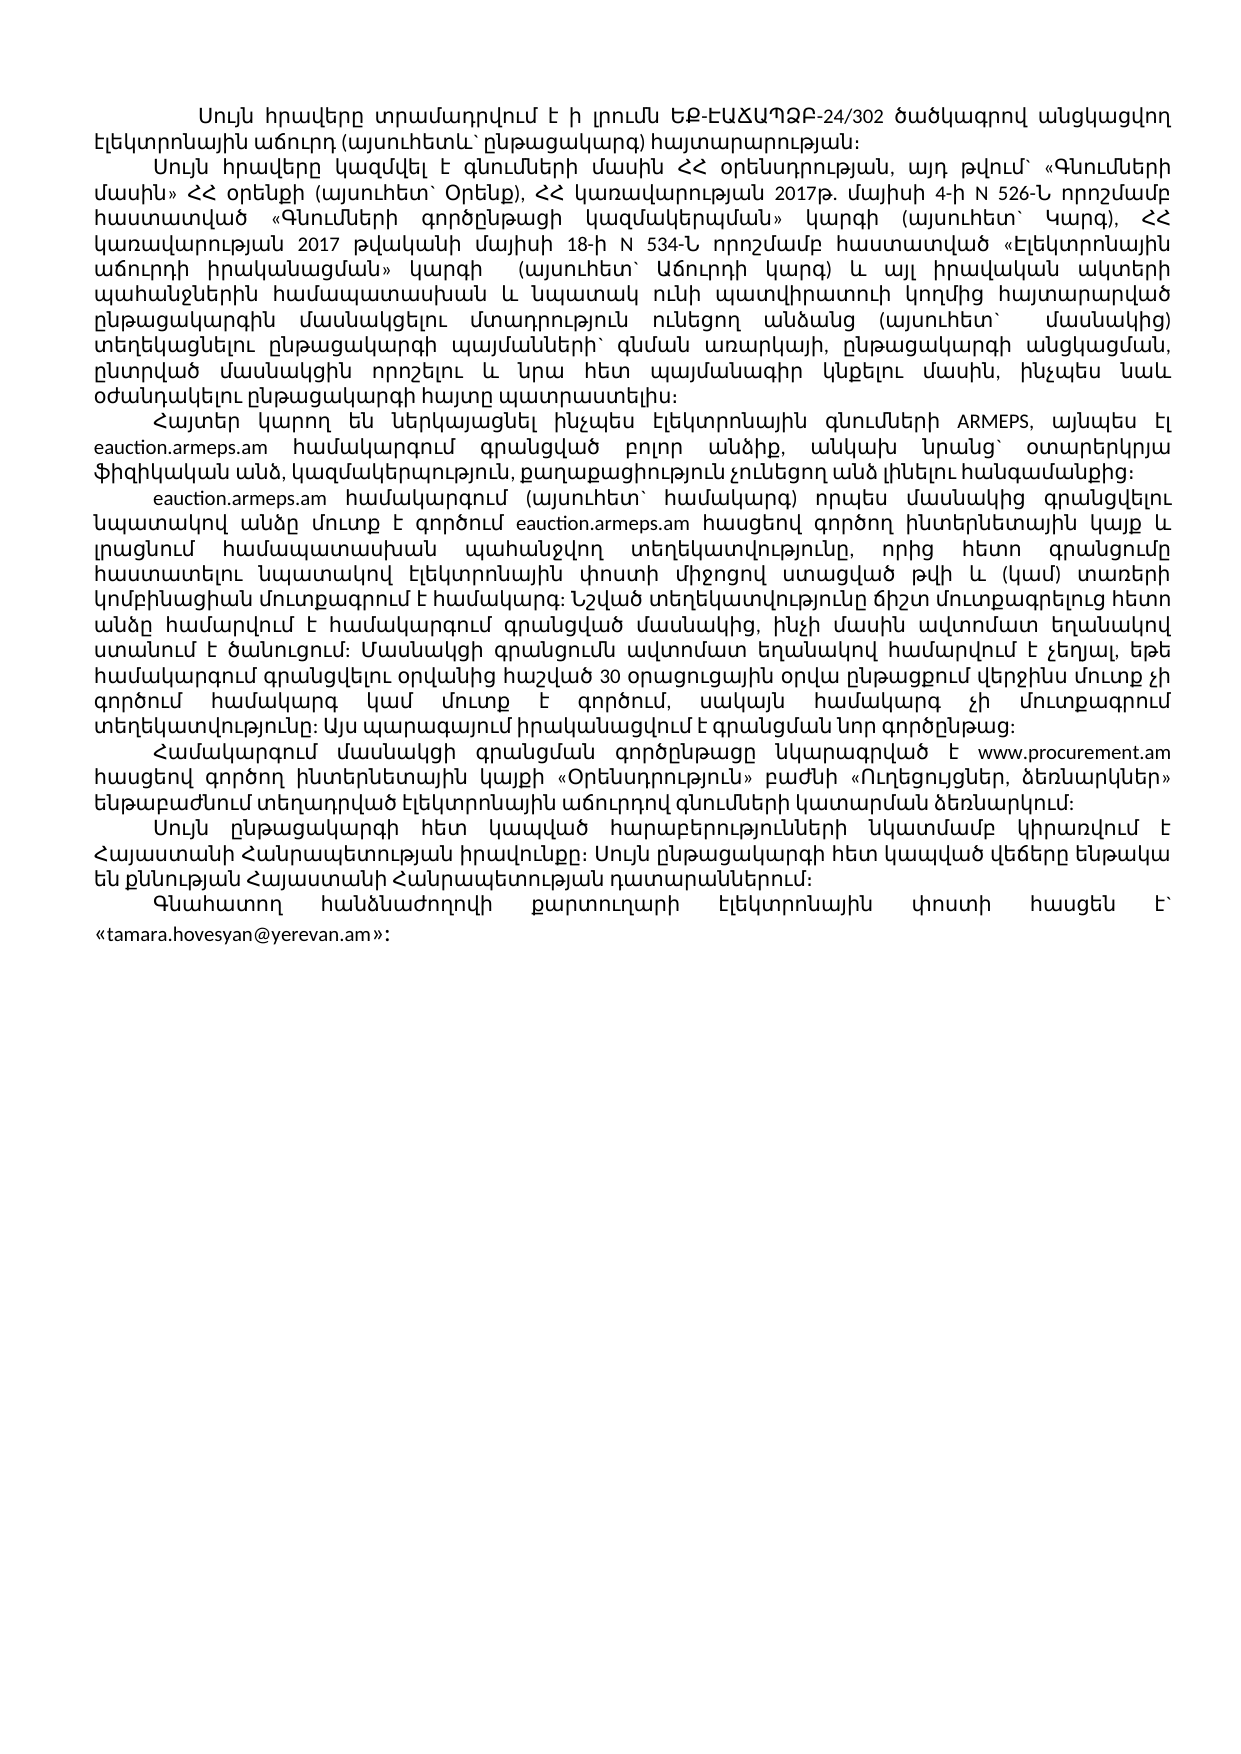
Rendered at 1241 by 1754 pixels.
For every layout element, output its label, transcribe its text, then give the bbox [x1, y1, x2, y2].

text eauction.armeps.am համակարգում (այսուհետ` համակարգ) որպես մասնակից գրանցվելու նպատակով անձը մուտք է գործում eauction.armeps.am հասցեով գործող ինտերնետային կայք և լրացնում համապատասխան պահանջվող տեղեկատվությունը, որից հետո գրանցումը հաստատելու նպատակով էլեկտրոնային փոստի միջոցով ստացված թվի և (կամ) տառերի կոմբինացիան մուտքագրում է համակարգ: Նշված տեղեկատվությունը ճիշտ մուտքագրելուց հետո անձը համարվում է համակարգում գրանցված մասնակից, ինչի մասին ավտոմատ եղանակով ստանում է ծանուցում: Մասնակցի գրանցումն ավտոմատ եղանակով համարվում է չեղյալ, եթե համակարգում գրանցվելու օրվանից հաշված 30 օրացուցային օրվա ընթացքում վերջինս մուտք չի գործում համակարգ կամ մուտք է գործում, սակայն համակարգ չի մուտքագրում տեղեկատվությունը: Այս պարագայում իրականացվում է գրանցման նոր գործընթաց: [94, 485, 1171, 739]
text Սույն ընթացակարգի հետ կապված հարաբերությունների նկատմամբ կիրառվում է Հայաստանի Հանրապետության իրավունքը։ Սույն ընթացակարգի հետ կապված վեճերը ենթակա են քննության Հայաստանի Հանրապետության դատարաններում։ [94, 815, 1171, 892]
text Սույն հրավերը տրամադրվում է ի լրումն ԵՔ-ԷԱՃԱՊՁԲ-24/302 ծածկագրով անցկացվող էլեկտրոնային աճուրդ (այսուհետև` ընթացակարգ) հայտարարության։ [94, 104, 1171, 154]
text Համակարգում մասնակցի գրանցման գործընթացը նկարագրված է www.procurement.am հասցեով գործող ինտերնետային կայքի «Օրենսդրություն» բաժնի «Ուղեցույցներ, ձեռնարկներ» ենթաբաժնում տեղադրված էլեկտրոնային աճուրդով գնումների կատարման ձեռնարկում: [94, 739, 1171, 815]
text Գնահատող հանձնաժողովի քարտուղարի էլեկտրոնային փոստի հասցեն է` «tamara.hovesyan@yerevan.am»: [94, 892, 1171, 948]
text Հայտեր կարող են ներկայացնել ինչպես էլեկտրոնային գնումների ARMEPS, այնպես էլ eauction.armeps.am համակարգում գրանցված բոլոր անձիք, անկախ նրանց` օտարերկրյա ֆիզիկական անձ, կազմակերպություն, քաղաքացիություն չունեցող անձ լինելու հանգամանքից։ [94, 409, 1171, 485]
text Սույն հրավերը կազմվել է գնումների մասին ՀՀ օրենսդրության, այդ թվում` «Գնումների մասին» ՀՀ օրենքի (այսուհետ` Օրենք), ՀՀ կառավարության 2017թ. մայիսի 4-ի N 526-Ն որոշմամբ հաստատված «Գնումների գործընթացի կազմակերպման» կարգի (այսուհետ` Կարգ), ՀՀ կառավարության 2017 թվականի մայիսի 18-ի N 534-Ն որոշմամբ հաստատված «Էլեկտրոնային աճուրդի իրականացման» կարգի (այսուհետ` Աճուրդի կարգ) և այլ իրավական ակտերի պահանջներին համապատասխան և նպատակ ունի պատվիրատուի կողմից հայտարարված ընթացակարգին մասնակցելու մտադրություն ունեցող անձանց (այսուհետ` մասնակից) տեղեկացնելու ընթացակարգի պայմանների` գնման առարկայի, ընթացակարգի անցկացման, ընտրված մասնակցին որոշելու և նրա հետ պայմանագիր կնքելու մասին, ինչպես նաև օժանդակելու ընթացակարգի հայտը պատրաստելիս։ [94, 154, 1171, 409]
